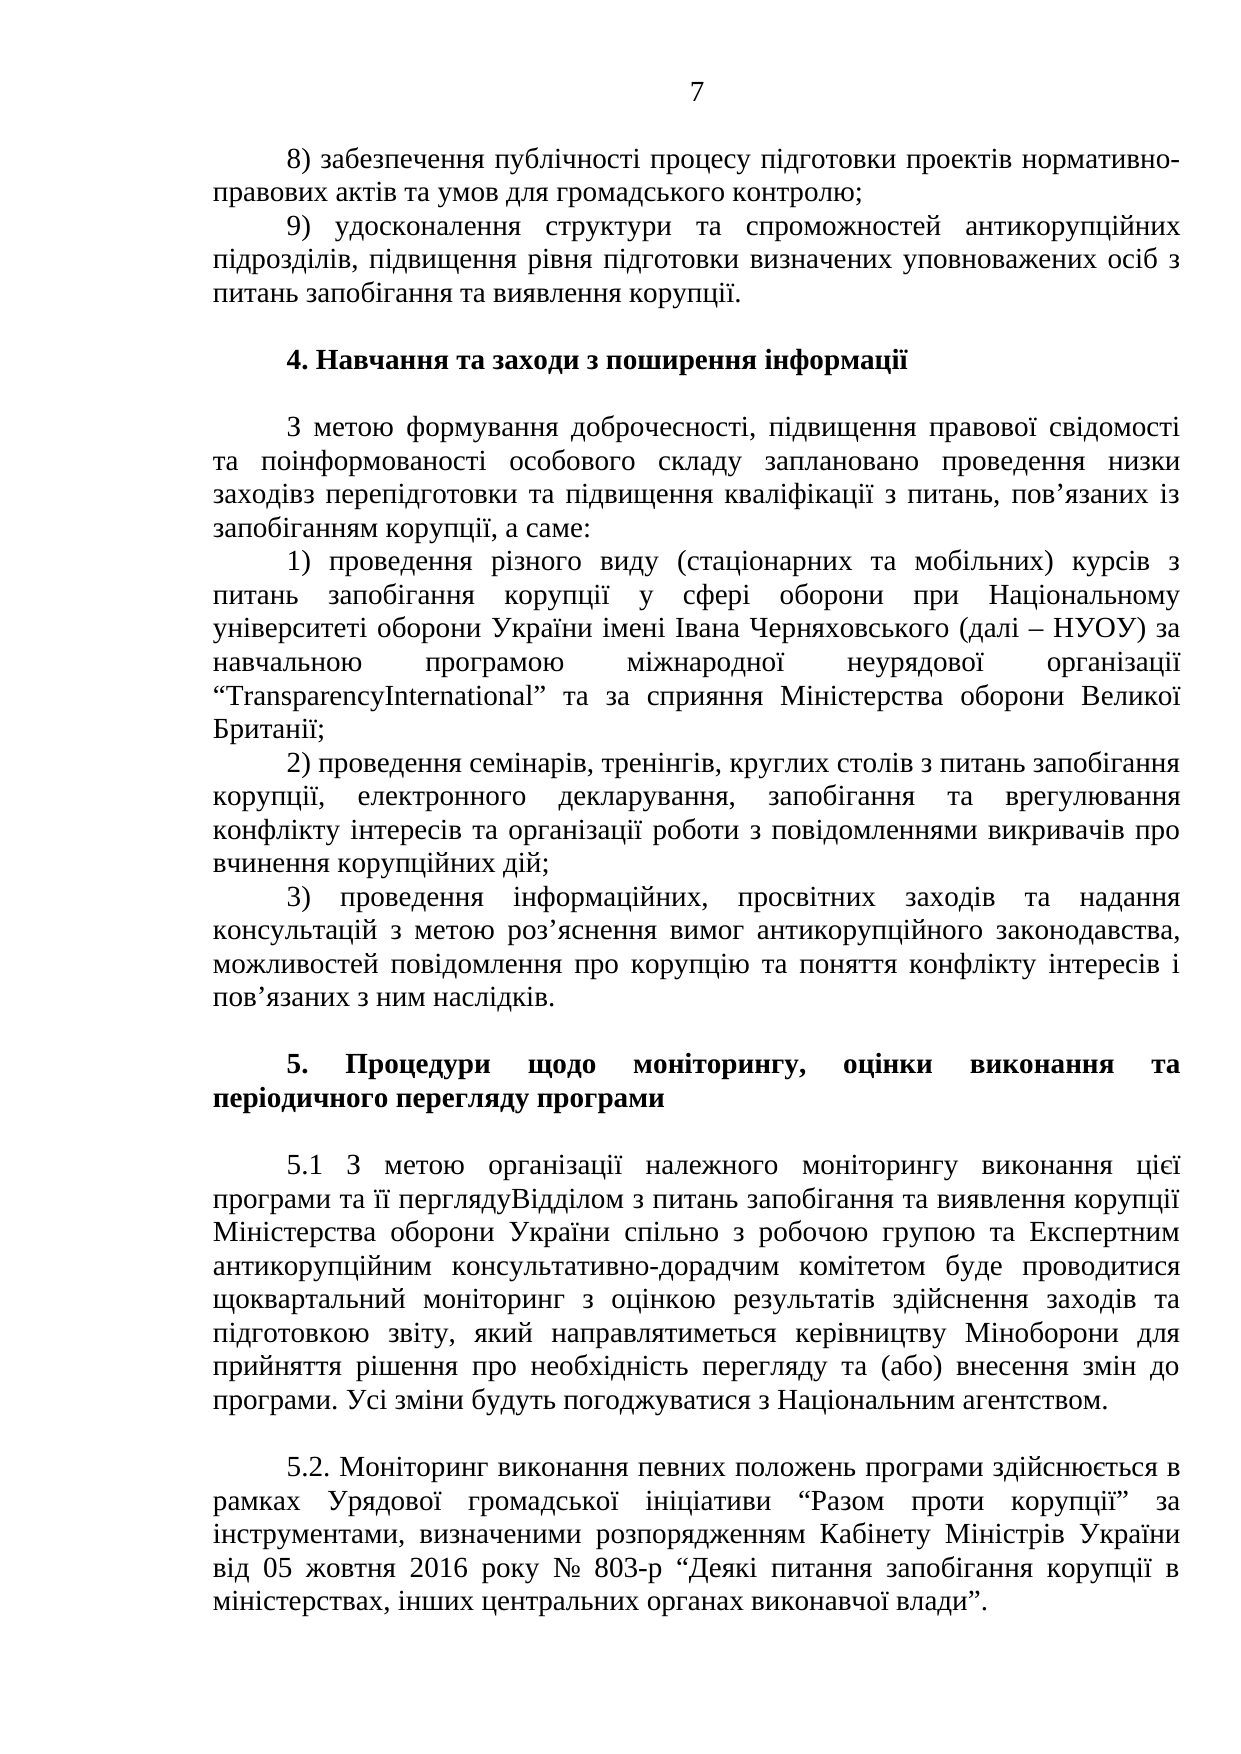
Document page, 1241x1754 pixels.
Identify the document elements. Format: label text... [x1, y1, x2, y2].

text 8) забезпечення публічності процесу підготовки проектів нормативно-правових актів та умов для громадського контролю; [213, 141, 1181, 208]
text 4. Навчання та заходи з поширення інформації [213, 342, 1181, 376]
text 3) проведення інформаційних, просвітних заходів та надання консультацій з метою роз’яснення вимог антикорупційного законодавства, можливостей повідомлення про корупцію та поняття конфлікту інтересів і пов’язаних з ним наслідків. [213, 879, 1181, 1013]
text З метою формування доброчесності, підвищення правової свідомості та поінформованості особового складу заплановано проведення низки заходівз перепідготовки та підвищення кваліфікації з питань, пов’язаних із запобіганням корупції, а саме: [213, 409, 1181, 543]
text 5.2. Моніторинг виконання певних положень програми здійснюється в рамках Урядової громадської ініціативи “Разом проти корупції” за інструментами, визначеними розпорядженням Кабінету Міністрів України від 05 жовтня 2016 року № 803-р “Деякі питання запобігання корупції в міністерствах, інших центральних органах виконавчої влади”. [213, 1449, 1181, 1617]
text 1) проведення різного виду (стаціонарних та мобільних) курсів з питань запобігання корупції у сфері оборони при Національному університеті оборони України імені Івана Черняховського (далі – НУОУ) за навчальною програмою міжнародної неурядової організації “TransparencyInternational” та за сприяння Міністерства оборони Великої Британії; [213, 543, 1181, 745]
text 2) проведення семінарів, тренінгів, круглих столів з питань запобігання корупції, електронного декларування, запобігання та врегулювання конфлікту інтересів та організації роботи з повідомленнями викривачів про вчинення корупційних дій; [213, 745, 1181, 879]
text 5.1 З метою організації належного моніторингу виконання цієї програми та її перглядуВідділом з питань запобігання та виявлення корупції Міністерства оборони України спільно з робочою групою та Експертним антикорупційним консультативно-дорадчим комітетом буде проводитися щоквартальний моніторинг з оцінкою результатів здійснення заходів та підготовкою звіту, який направлятиметься керівництву Міноборони для прийняття рішення про необхідність перегляду та (або) внесення змін до програми. Усі зміни будуть погоджуватися з Національним агентством. [213, 1147, 1181, 1416]
text 9) удосконалення структури та спроможностей антикорупційних підрозділів, підвищення рівня підготовки визначених уповноважених осіб з питань запобігання та виявлення корупції. [213, 208, 1181, 309]
text 5. Процедури щодо моніторингу, оцінки виконання та періодичного перегляду програми [213, 1047, 1181, 1114]
